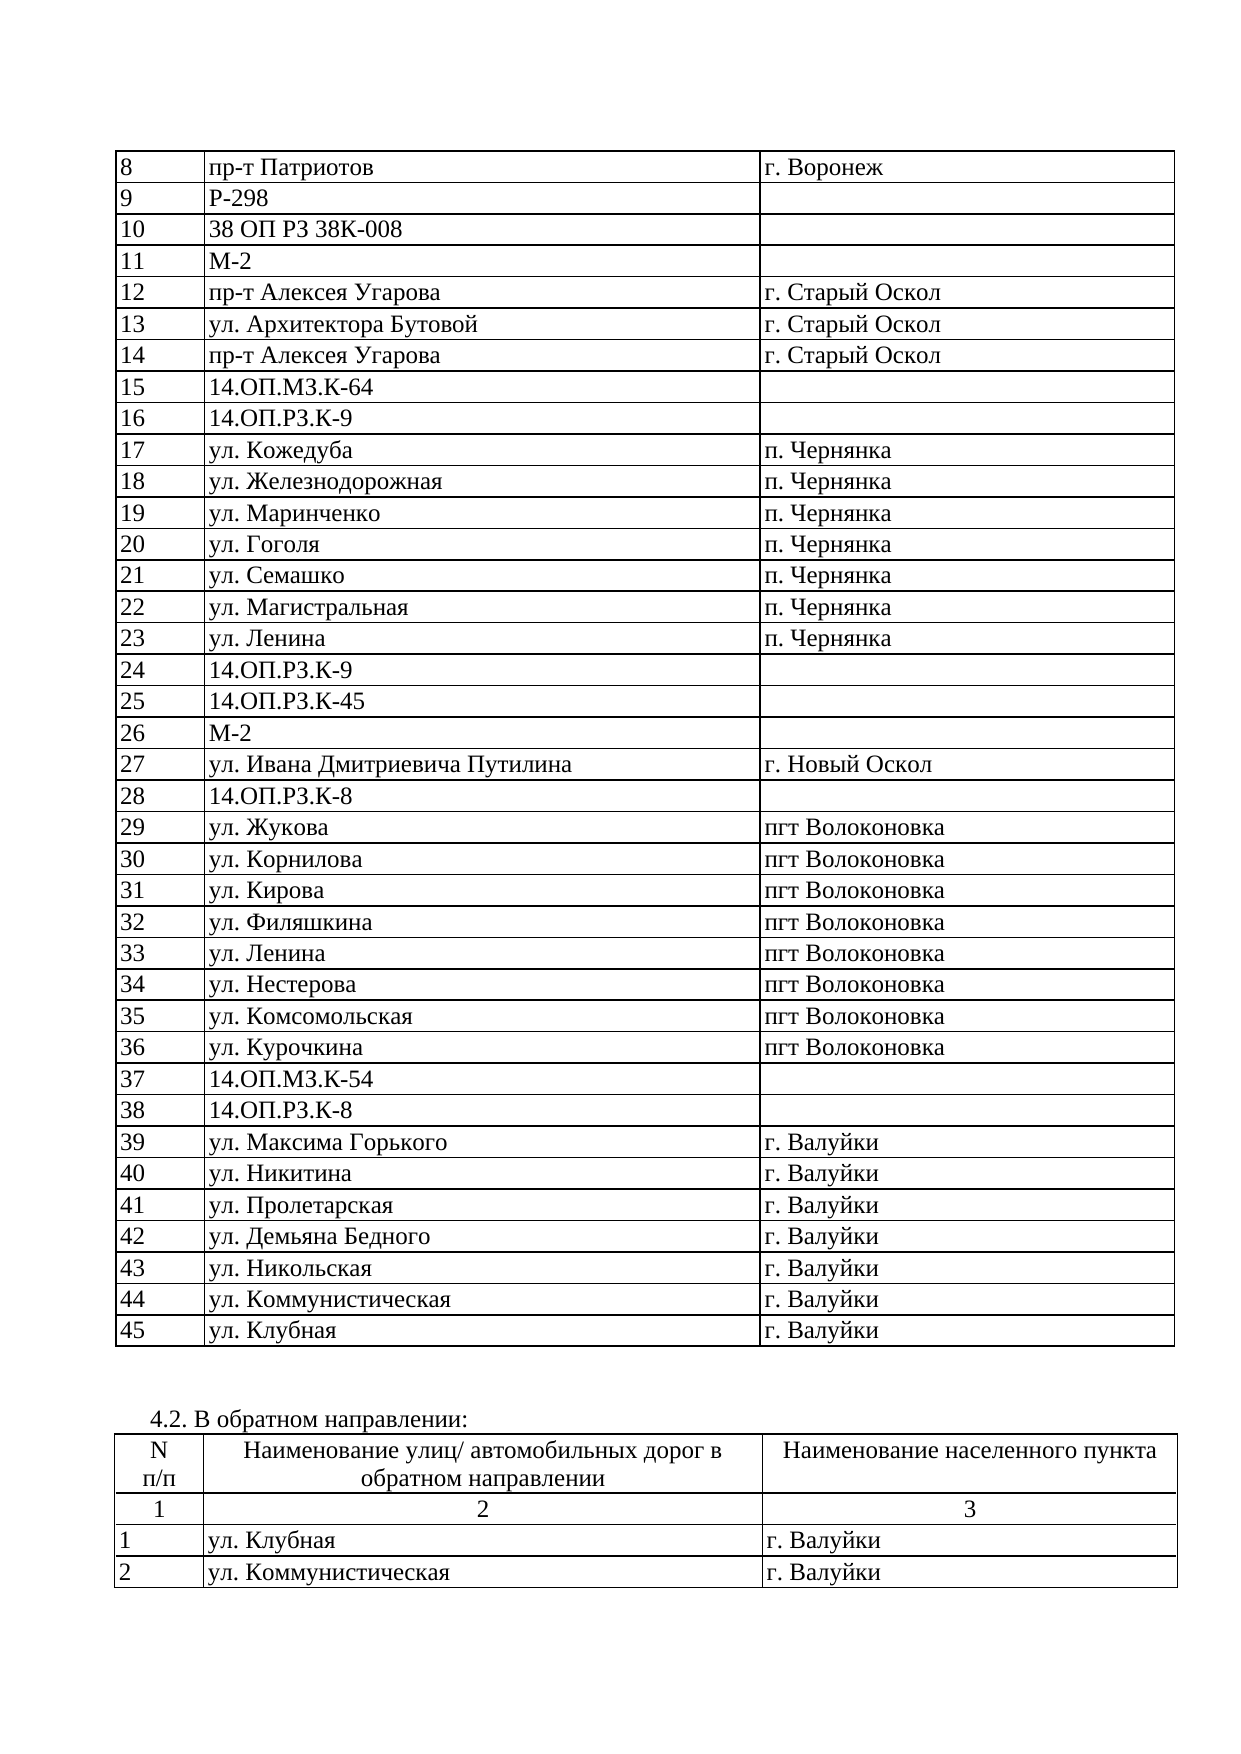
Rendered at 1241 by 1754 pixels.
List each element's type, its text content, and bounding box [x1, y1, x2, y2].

table_cell 24 [117, 655, 204, 685]
table_cell 37 [117, 1064, 204, 1094]
table_cell ул. Пролетарская [205, 1190, 759, 1219]
table_cell 1 [115, 1525, 203, 1555]
table_cell ул. Филяшкина [205, 907, 759, 936]
table_cell ул. Корнилова [205, 844, 759, 873]
table_cell г. Валуйки [761, 1284, 1174, 1314]
table_cell ул. Семашко [205, 561, 759, 590]
table_cell 14.ОП.РЗ.К-45 [205, 686, 759, 716]
table_cell 14.ОП.МЗ.К-64 [205, 372, 759, 402]
table_cell ул. Кирова [205, 875, 759, 905]
table_cell г. Старый Оскол [761, 309, 1174, 339]
table_cell г. Валуйки [761, 1158, 1174, 1188]
table_cell г. Валуйки [761, 1253, 1174, 1282]
table_cell М-2 [205, 718, 759, 748]
table_cell 22 [117, 592, 204, 622]
table_cell 12 [117, 277, 204, 307]
table_cell 13 [117, 309, 204, 339]
table_cell г. Валуйки [761, 1127, 1174, 1157]
table_cell 38 [117, 1095, 204, 1125]
table_cell 14.ОП.РЗ.К-8 [205, 1095, 759, 1125]
table_cell г. Валуйки [763, 1555, 1177, 1587]
table_cell ул. Гоголя [205, 529, 759, 559]
table_cell 18 [117, 466, 204, 496]
table_cell 40 [117, 1158, 204, 1188]
table_cell ул. Архитектора Бутовой [205, 309, 759, 339]
table_cell [761, 215, 1174, 244]
table_cell 42 [117, 1221, 204, 1251]
table_cell 23 [117, 623, 204, 653]
table_cell г. Валуйки [763, 1524, 1177, 1555]
table_cell 20 [117, 529, 204, 559]
table_cell пгт Волоконовка [761, 1032, 1174, 1062]
table_cell г. Валуйки [761, 1190, 1174, 1219]
table_cell п. Чернянка [761, 592, 1174, 622]
table_cell пр-т Алексея Угарова [205, 277, 759, 307]
table_cell 30 [117, 844, 204, 873]
table_cell 14 [117, 340, 204, 370]
table_cell ул. Максима Горького [205, 1127, 759, 1157]
table_cell ул. Жукова [205, 812, 759, 842]
table_cell п. Чернянка [761, 529, 1174, 559]
table_cell 14.ОП.МЗ.К-54 [205, 1064, 759, 1094]
table_cell 17 [117, 435, 204, 464]
table_cell 26 [117, 718, 204, 748]
table_cell г. Валуйки [761, 1221, 1174, 1251]
table_cell ул. Коммунистическая [205, 1284, 759, 1314]
table_header Наименование улиц/ автомобильных дорог в обратном направлении [204, 1435, 762, 1492]
table_cell 29 [117, 812, 204, 842]
table_cell 28 [117, 781, 204, 811]
table_cell ул. Клубная [205, 1316, 759, 1345]
table_cell 44 [117, 1284, 204, 1314]
table_cell [761, 655, 1174, 685]
table_cell пгт Волоконовка [761, 812, 1174, 842]
table_cell п. Чернянка [761, 498, 1174, 527]
table_cell 33 [117, 938, 204, 968]
table_cell ул. Кожедуба [205, 435, 759, 464]
text 4.2. В обратном направлении: [150, 1404, 1090, 1433]
table_cell [761, 1095, 1174, 1125]
table_cell пгт Волоконовка [761, 875, 1174, 905]
table_cell г. Воронеж [761, 152, 1174, 181]
table_cell 31 [117, 875, 204, 905]
table_cell ул. Клубная [204, 1525, 762, 1555]
table_cell 8 [117, 152, 204, 181]
table_cell пгт Волоконовка [761, 970, 1174, 999]
table_cell п. Чернянка [761, 623, 1174, 653]
table_cell 45 [117, 1316, 204, 1345]
table_cell 11 [117, 246, 204, 276]
table_cell 35 [117, 1001, 204, 1031]
table_cell г. Валуйки [761, 1316, 1174, 1345]
table_cell 1 [115, 1493, 203, 1524]
table_cell 43 [117, 1253, 204, 1282]
table_cell [761, 718, 1174, 748]
table_cell 25 [117, 686, 204, 716]
table_cell п. Чернянка [761, 466, 1174, 496]
table_cell ул. Маринченко [205, 498, 759, 527]
table_cell пгт Волоконовка [761, 844, 1174, 873]
table_cell п. Чернянка [761, 561, 1174, 590]
table_cell ул. Никольская [205, 1253, 759, 1282]
table_cell 14.ОП.РЗ.К-9 [205, 403, 759, 433]
table_cell [761, 403, 1174, 433]
table_cell М-2 [205, 246, 759, 276]
table_cell [761, 183, 1174, 213]
table_cell г. Старый Оскол [761, 340, 1174, 370]
table_cell пгт Волоконовка [761, 907, 1174, 936]
table_cell ул. Коммунистическая [204, 1557, 762, 1587]
table_cell ул. Курочкина [205, 1032, 759, 1062]
table_cell 36 [117, 1032, 204, 1062]
table_cell ул. Демьяна Бедного [205, 1221, 759, 1251]
table_header N п/п [115, 1435, 203, 1492]
table_cell 34 [117, 970, 204, 999]
table_cell [761, 781, 1174, 811]
table_cell [761, 372, 1174, 402]
table_cell ул. Магистральная [205, 592, 759, 622]
table_cell [761, 1064, 1174, 1094]
table_cell 16 [117, 403, 204, 433]
table_cell пгт Волоконовка [761, 1001, 1174, 1031]
table_cell п. Чернянка [761, 435, 1174, 464]
table_cell 32 [117, 907, 204, 936]
table_cell 39 [117, 1127, 204, 1157]
table_cell [761, 246, 1174, 276]
table_cell г. Старый Оскол [761, 277, 1174, 307]
table_cell ул. Нестерова [205, 970, 759, 999]
table_cell 2 [204, 1494, 762, 1524]
table_cell ул. Комсомольская [205, 1001, 759, 1031]
table_cell 38 ОП РЗ 38К-008 [205, 215, 759, 244]
table_cell 41 [117, 1190, 204, 1219]
table_cell ул. Ленина [205, 938, 759, 968]
table_cell 21 [117, 561, 204, 590]
table_cell пр-т Алексея Угарова [205, 340, 759, 370]
table_cell 2 [115, 1556, 203, 1587]
table_cell 9 [117, 183, 204, 213]
table_cell г. Новый Оскол [761, 749, 1174, 779]
table_cell 10 [117, 215, 204, 244]
table_cell 15 [117, 372, 204, 402]
table_cell ул. Железнодорожная [205, 466, 759, 496]
table_cell ул. Ивана Дмитриевича Путилина [205, 749, 759, 779]
table_cell пр-т Патриотов [205, 152, 759, 181]
table_cell 19 [117, 498, 204, 527]
table_cell 14.ОП.РЗ.К-9 [205, 655, 759, 685]
table_cell ул. Никитина [205, 1158, 759, 1188]
table_cell пгт Волоконовка [761, 938, 1174, 968]
table_header Наименование населенного пункта [763, 1435, 1177, 1492]
table_cell 3 [763, 1492, 1177, 1524]
table_cell Р-298 [205, 183, 759, 213]
table_cell ул. Ленина [205, 623, 759, 653]
table_cell 27 [117, 749, 204, 779]
table_cell [761, 686, 1174, 716]
table_cell 14.ОП.РЗ.К-8 [205, 781, 759, 811]
